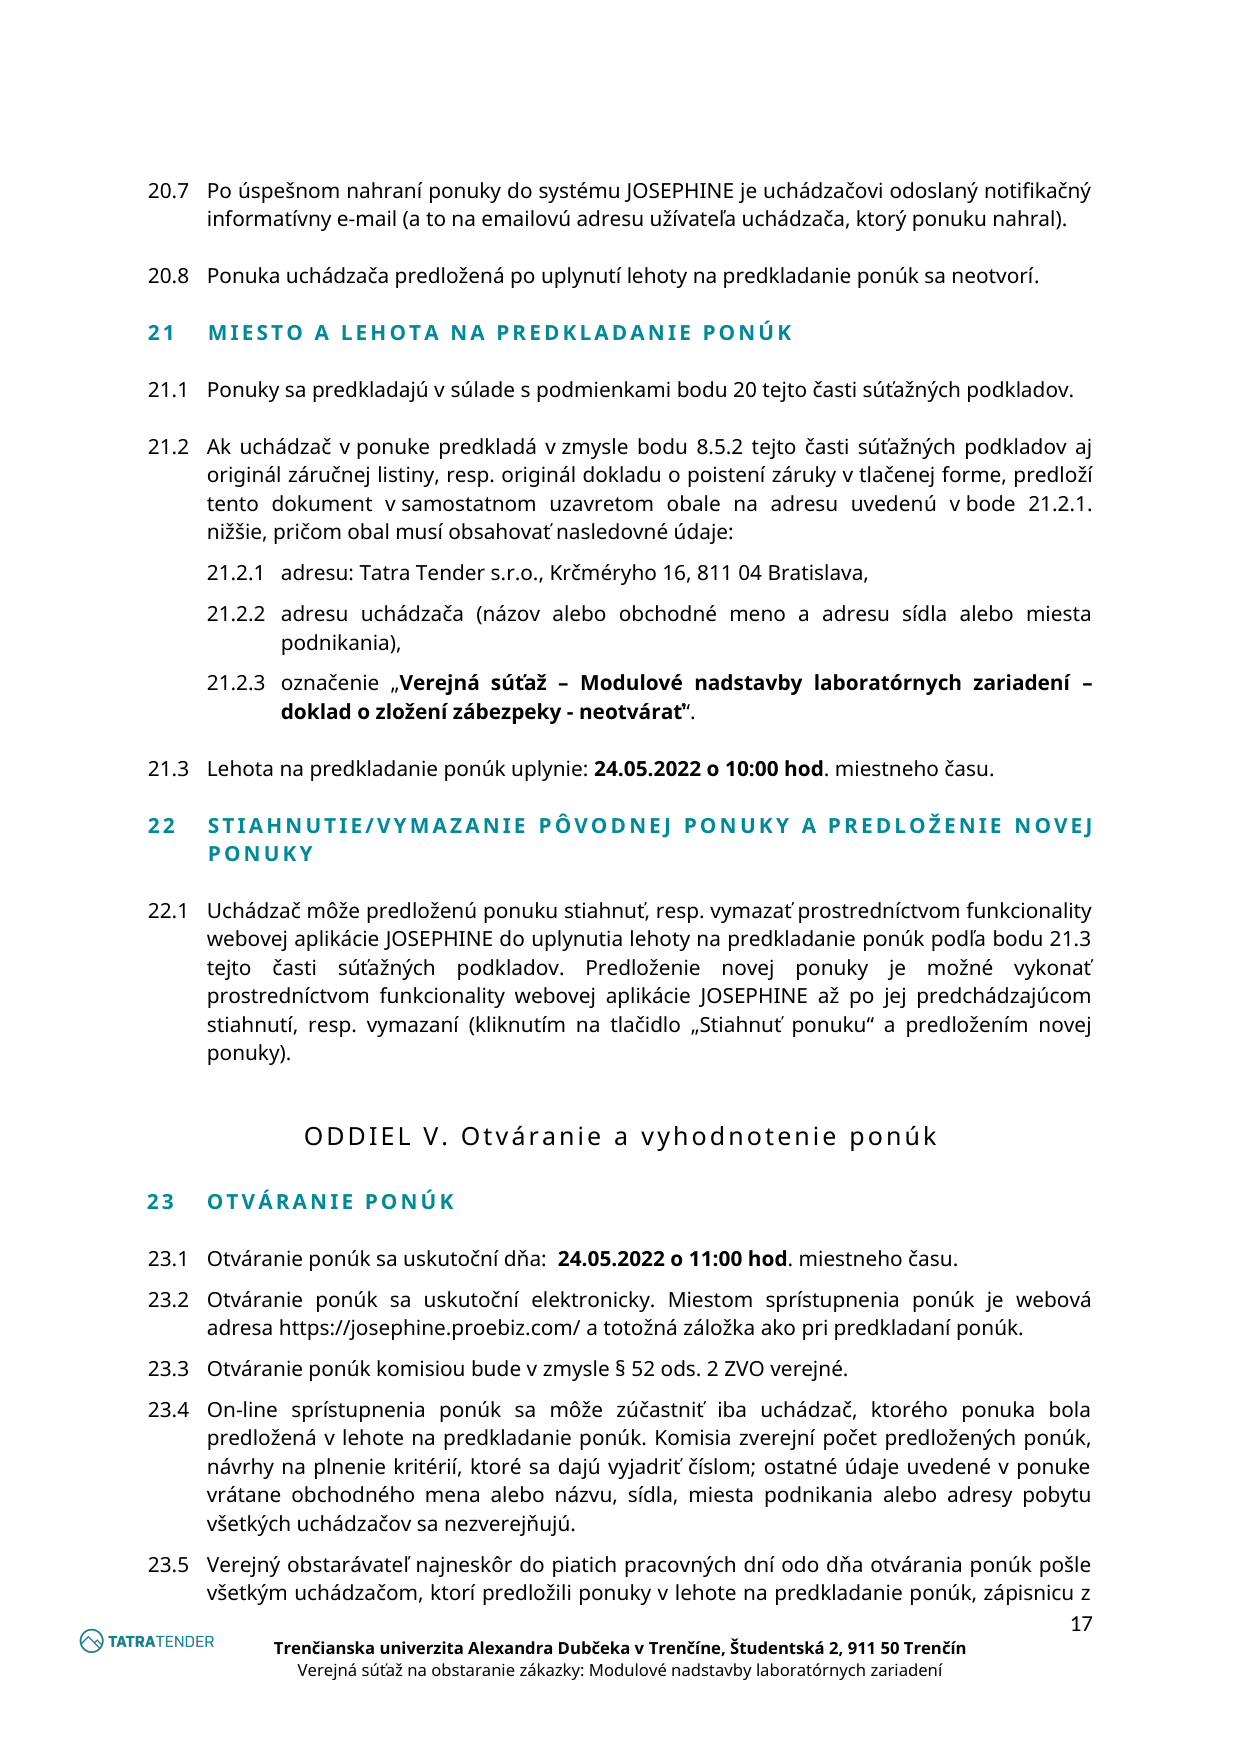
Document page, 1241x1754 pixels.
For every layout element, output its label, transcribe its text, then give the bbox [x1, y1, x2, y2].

subtitle Po úspešnom nahraní ponuky do systému JOSEPHINE je uchádzačovi odoslaný notifikačný informatívny e-mail (a to na emailovú adresu užívateľa uchádzača, ktorý ponuku nahral). [148, 176, 1093, 233]
text Miesto a lehota na predkladanie ponúk [148, 318, 1093, 347]
subtitle adresu uchádzača (názov alebo obchodné meno a adresu sídla alebo miesta podnikania), [207, 599, 1093, 656]
text Stiahnutie/vymazanie pôvodnej ponuky a predloženie novej ponuky [148, 811, 1093, 868]
subtitle Ponuka uchádzača predložená po uplynutí lehoty na predkladanie ponúk sa neotvorí. [148, 261, 1093, 290]
subtitle označenie „Verejná súťaž – Modulové nadstavby laboratórnych zariadení – doklad o zložení zábezpeky - neotvárať“. [207, 668, 1093, 725]
text ODDIEL V. Otváranie a vyhodnotenie ponúk [148, 1119, 1093, 1153]
subtitle Ak uchádzač v ponuke predkladá v zmysle bodu 8.5.2 tejto časti súťažných podkladov aj originál záručnej listiny, resp. originál dokladu o poistení záruky v tlačenej forme, predloží tento dokument v samostatnom uzavretom obale na adresu uvedenú v bode 21.2.1. nižšie, pričom obal musí obsahovať nasledovné údaje: [148, 432, 1093, 546]
subtitle Otváranie ponúk sa uskutoční elektronicky. Miestom sprístupnenia ponúk je webová adresa https://josephine.proebiz.com/ a totožná záložka ako pri predkladaní ponúk. [148, 1285, 1093, 1342]
subtitle adresu: Tatra Tender s.r.o., Krčméryho 16, 811 04 Bratislava, [207, 558, 1093, 587]
subtitle Ponuky sa predkladajú v súlade s podmienkami bodu 20 tejto časti súťažných podkladov. [148, 375, 1093, 403]
subtitle Otváranie ponúk sa uskutoční dňa: 24.05.2022 o 11:00 hod. miestneho času. [148, 1244, 1093, 1272]
subtitle On-line sprístupnenia ponúk sa môže zúčastniť iba uchádzač, ktorého ponuka bola predložená v lehote na predkladanie ponúk. Komisia zverejní počet predložených ponúk, návrhy na plnenie kritérií, ktoré sa dajú vyjadriť číslom; ostatné údaje uvedené v ponuke vrátane obchodného mena alebo názvu, sídla, miesta podnikania alebo adresy pobytu všetkých uchádzačov sa nezverejňujú. [148, 1395, 1093, 1537]
subtitle Otváranie ponúk komisiou bude v zmysle § 52 ods. 2 ZVO verejné. [148, 1354, 1093, 1382]
text Otváranie ponúk [147, 1187, 1093, 1215]
subtitle Lehota na predkladanie ponúk uplynie: 24.05.2022 o 10:00 hod. miestneho času. [148, 754, 1093, 782]
picture [77, 1617, 224, 1662]
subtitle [148, 1550, 1093, 1607]
subtitle Uchádzač môže predloženú ponuku stiahnuť, resp. vymazať prostredníctvom funkcionality webovej aplikácie JOSEPHINE do uplynutia lehoty na predkladanie ponúk podľa bodu 21.3 tejto časti súťažných podkladov. Predloženie novej ponuky je možné vykonať prostredníctvom funkcionality webovej aplikácie JOSEPHINE až po jej predchádzajúcom stiahnutí, resp. vymazaní (kliknutím na tlačidlo „Stiahnuť ponuku“ a predložením novej ponuky). [148, 896, 1093, 1067]
